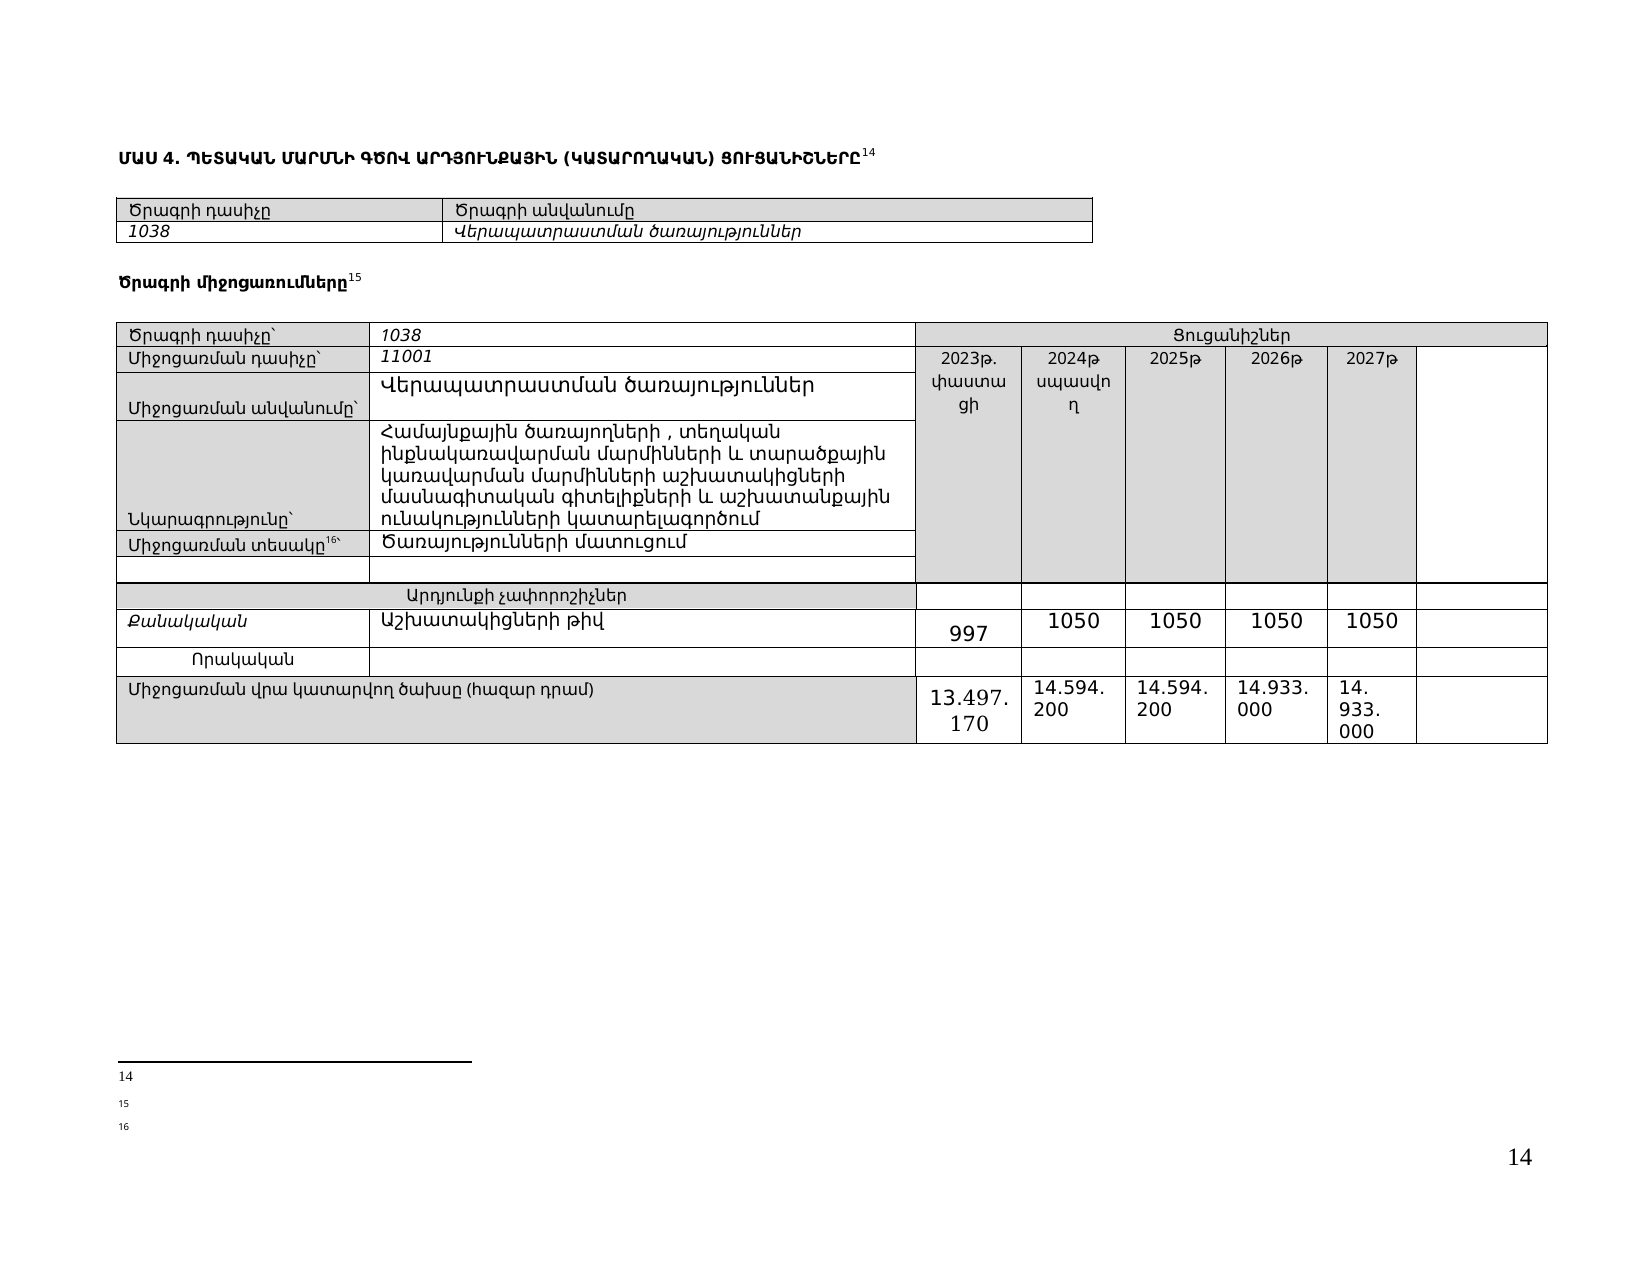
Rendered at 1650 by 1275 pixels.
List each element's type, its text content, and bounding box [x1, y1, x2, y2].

table_cell [1328, 648, 1416, 676]
table_header Ծրագրի դասիչը՝ [117, 323, 369, 346]
table_header 1038 [370, 323, 915, 346]
table_cell Վերապատրաստման ծառայություններ [443, 222, 1092, 242]
table_cell Միջոցառման տեսակը՝ [117, 531, 369, 556]
table_header Ծրագրի անվանումը [443, 199, 1092, 221]
table_cell [1126, 584, 1225, 608]
table_cell Արդյունքի չափորոշիչներ [117, 584, 916, 608]
table_cell [370, 648, 915, 676]
text ՄԱՍ 4. ՊԵՏԱԿԱՆ ՄԱՐՄՆԻ ԳԾՈՎ ԱՐԴՅՈՒՆՔԱՅԻՆ (ԿԱՏԱՐՈՂԱԿԱՆ) ՑՈՒՑԱՆԻՇՆԵՐԸ [118, 147, 1532, 169]
table_cell 1038 [117, 222, 442, 242]
table_cell [917, 584, 1021, 608]
table_cell 14․933․000 [1226, 677, 1327, 743]
table_cell [1022, 584, 1125, 608]
table_cell 1050 [1328, 610, 1416, 647]
table_cell 1050 [1022, 610, 1125, 647]
table_cell Որակական [117, 648, 369, 676]
table_cell Միջոցառման անվանումը՝ [117, 373, 369, 420]
table_cell Քանակական [117, 610, 369, 647]
table_header Ծրագրի դասիչը [117, 199, 442, 221]
table_cell 14․933․000 [1328, 677, 1416, 743]
table_cell [1226, 648, 1327, 676]
table_cell 14․594․200 [1022, 677, 1125, 743]
table_cell [1417, 677, 1547, 743]
table_cell Միջոցառման դասիչը՝ [117, 347, 369, 372]
table_cell 13․497․170 [917, 677, 1021, 743]
table_cell 2027թ [1328, 347, 1416, 582]
table_cell 2025թ [1126, 347, 1225, 582]
table_cell 2023թ. փաստացի [916, 347, 1021, 582]
table_cell [1226, 584, 1327, 608]
table_cell [1417, 610, 1547, 647]
table_cell 2026թ [1226, 347, 1327, 582]
table_cell 997 [916, 610, 1021, 647]
table_cell [1328, 584, 1416, 608]
table_cell Միջոցառման վրա կատարվող ծախսը (հազար դրամ) [117, 677, 916, 743]
table_cell [1126, 648, 1225, 676]
table_cell Վերապատրաստման ծառայություններ [370, 373, 915, 420]
table_cell [117, 557, 369, 582]
table_cell [1417, 347, 1547, 582]
table_cell Նկարագրությունը՝ [117, 421, 369, 530]
table_cell [916, 648, 1021, 676]
table_header Ցուցանիշներ [916, 323, 1547, 346]
table_cell 1050 [1126, 610, 1225, 647]
table_cell 11001 [370, 347, 915, 372]
table_cell [370, 557, 915, 582]
table_cell [1417, 584, 1547, 608]
table_cell Աշխատակիցների թիվ [370, 610, 915, 647]
text Ծրագրի միջոցառումները [118, 271, 1532, 293]
table_cell Ծառայությունների մատուցում [370, 531, 915, 556]
table_cell 14․594․200 [1126, 677, 1225, 743]
table_cell [1022, 648, 1125, 676]
table_cell 1050 [1226, 610, 1327, 647]
table_cell 2024թ սպասվող [1022, 347, 1125, 582]
table_cell [1417, 648, 1547, 676]
table_cell Համայնքային ծառայողների , տեղական ինքնակառավարման մարմինների և տարածքային կառավարման մարմինների աշխատակիցների մասնագիտական գիտելիքների և աշխատանքային ունակությունների կատարելագործում [370, 421, 915, 530]
